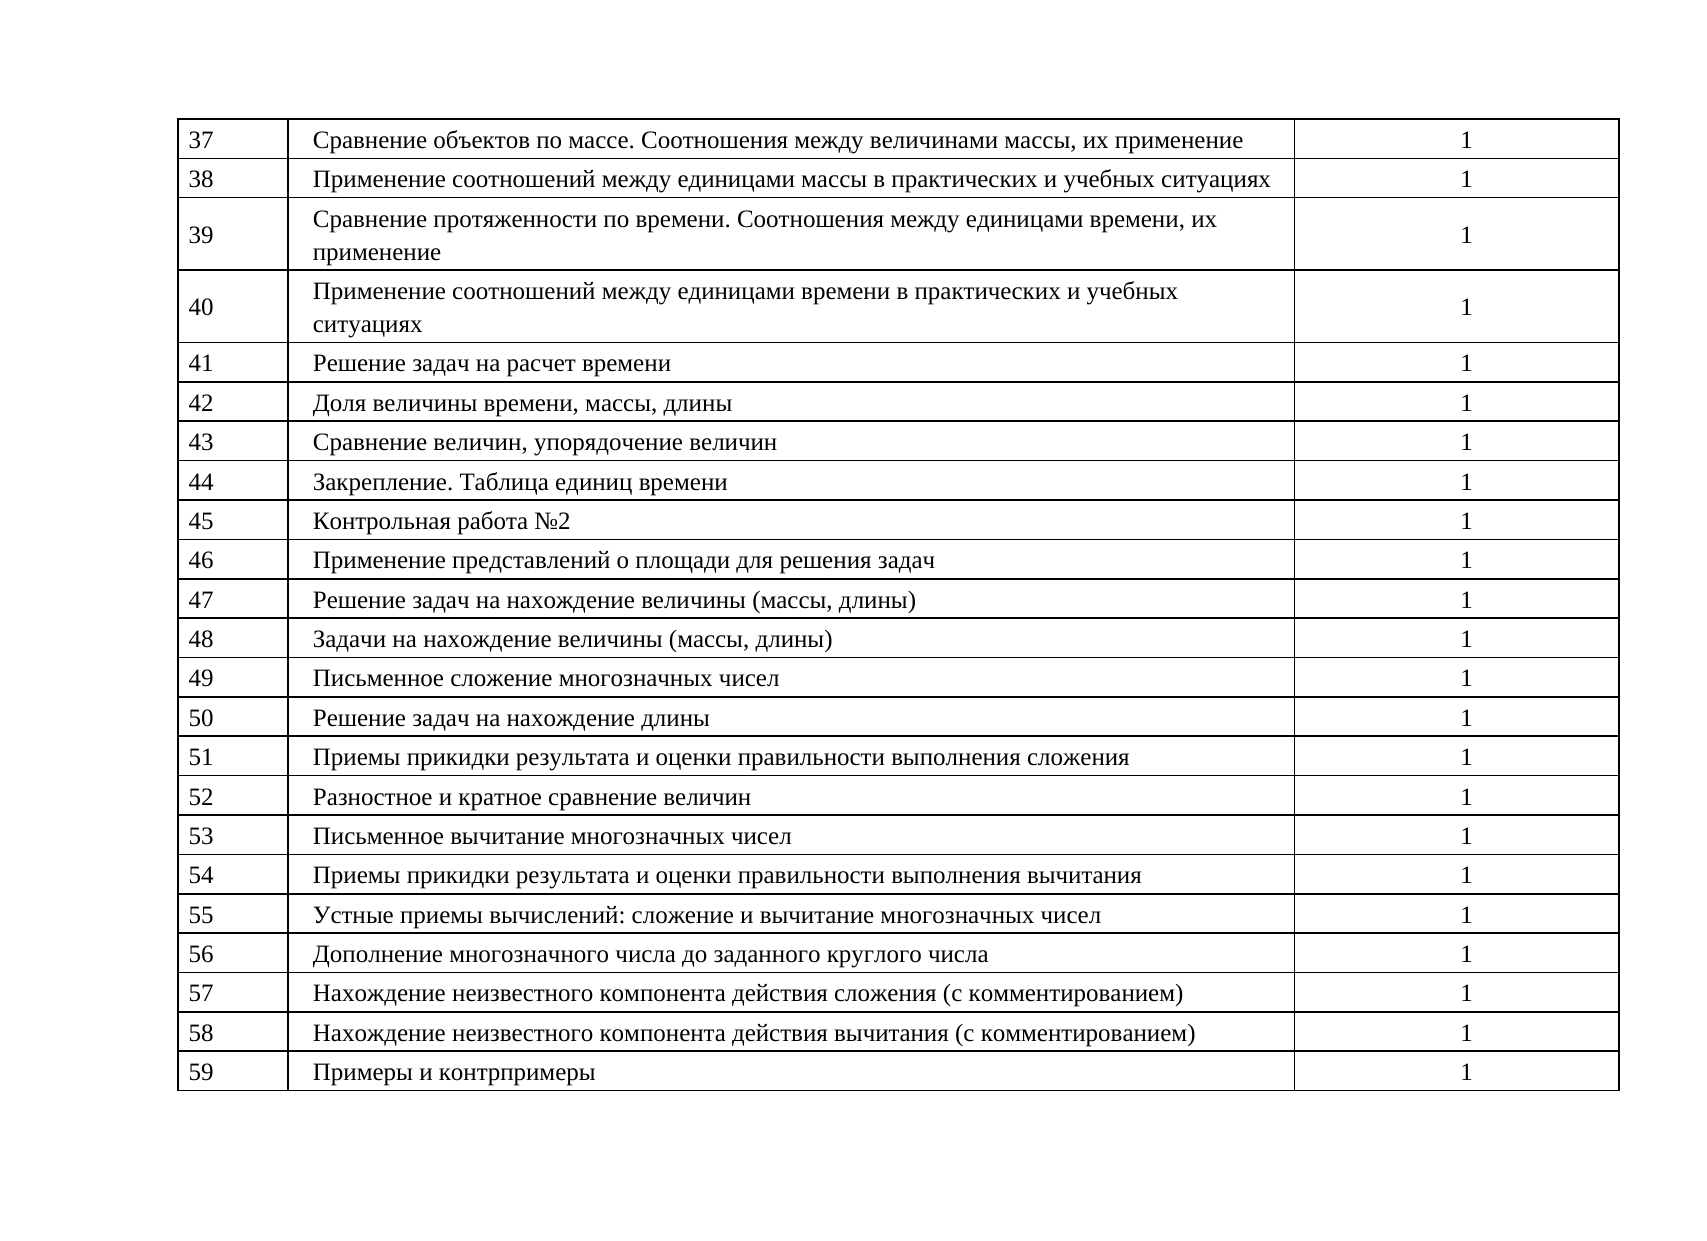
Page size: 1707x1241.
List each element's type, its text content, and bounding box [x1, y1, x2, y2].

table_cell 56 [179, 934, 287, 972]
table_cell 1 [1295, 658, 1618, 696]
table_cell Контрольная работа №2 [289, 501, 1294, 538]
table_cell 1 [1295, 855, 1618, 893]
table_cell 1 [1295, 198, 1618, 269]
table_cell 1 [1295, 383, 1618, 420]
table_cell 1 [1295, 737, 1618, 775]
table_cell Решение задач на нахождение длины [289, 698, 1294, 735]
table_cell Задачи на нахождение величины (массы, длины) [289, 619, 1294, 657]
table_cell 1 [1295, 619, 1618, 657]
table_cell 37 [179, 120, 287, 157]
table_cell Доля величины времени, массы, длины [289, 383, 1294, 420]
table_cell 55 [179, 895, 287, 932]
table_cell 1 [1295, 120, 1618, 157]
table_cell 48 [179, 619, 287, 657]
table_cell Письменное вычитание многозначных чисел [289, 816, 1294, 853]
table_cell 38 [179, 159, 287, 197]
table_cell 50 [179, 698, 287, 735]
table_cell 53 [179, 816, 287, 853]
table_cell 1 [1295, 343, 1618, 381]
table_cell 54 [179, 855, 287, 893]
table_cell Решение задач на расчет времени [289, 343, 1294, 381]
table_cell Применение соотношений между единицами массы в практических и учебных ситуациях [289, 159, 1294, 197]
table_cell 1 [1295, 816, 1618, 853]
table_cell 46 [179, 540, 287, 578]
table_cell Применение соотношений между единицами времени в практических и учебных ситуациях [289, 271, 1294, 342]
table_cell 45 [179, 501, 287, 538]
table_cell 42 [179, 383, 287, 420]
table_cell 1 [1295, 159, 1618, 197]
table_cell 1 [1295, 271, 1618, 342]
table_cell Закрепление. Таблица единиц времени [289, 461, 1294, 499]
table_cell 1 [1295, 1013, 1618, 1050]
table_cell Сравнение протяженности по времени. Соотношения между единицами времени, их применение [289, 198, 1294, 269]
table_cell 1 [1295, 973, 1618, 1011]
table_cell 40 [179, 271, 287, 342]
table_cell 51 [179, 737, 287, 775]
table_cell Нахождение неизвестного компонента действия сложения (с комментированием) [289, 973, 1294, 1011]
table_cell Приемы прикидки результата и оценки правильности выполнения сложения [289, 737, 1294, 775]
table_cell 1 [1295, 698, 1618, 735]
table_cell 1 [1295, 422, 1618, 460]
table_cell 44 [179, 461, 287, 499]
table_cell 57 [179, 973, 287, 1011]
table_cell 1 [1295, 895, 1618, 932]
table_cell Нахождение неизвестного компонента действия вычитания (с комментированием) [289, 1013, 1294, 1050]
table_cell Применение представлений о площади для решения задач [289, 540, 1294, 578]
table_cell 52 [179, 776, 287, 814]
table_cell 1 [1295, 461, 1618, 499]
table_cell Сравнение объектов по массе. Соотношения между величинами массы, их применение [289, 120, 1294, 157]
table_cell 1 [1295, 934, 1618, 972]
table_cell 39 [179, 198, 287, 269]
table_cell 1 [1295, 580, 1618, 617]
table_cell 1 [1295, 776, 1618, 814]
table_cell 1 [1295, 1052, 1618, 1090]
table_cell Сравнение величин, упорядочение величин [289, 422, 1294, 460]
table_cell 47 [179, 580, 287, 617]
table_cell Разностное и кратное сравнение величин [289, 776, 1294, 814]
table_cell 49 [179, 658, 287, 696]
table_cell Решение задач на нахождение величины (массы, длины) [289, 580, 1294, 617]
table_cell Приемы прикидки результата и оценки правильности выполнения вычитания [289, 855, 1294, 893]
table_cell 58 [179, 1013, 287, 1050]
table_cell Примеры и контрпримеры [289, 1052, 1294, 1090]
table_cell 1 [1295, 501, 1618, 538]
table_cell Дополнение многозначного числа до заданного круглого числа [289, 934, 1294, 972]
table_cell 1 [1295, 540, 1618, 578]
table_cell 59 [179, 1052, 287, 1090]
table_cell 41 [179, 343, 287, 381]
table_cell Устные приемы вычислений: сложение и вычитание многозначных чисел [289, 895, 1294, 932]
table_cell 43 [179, 422, 287, 460]
table_cell Письменное сложение многозначных чисел [289, 658, 1294, 696]
